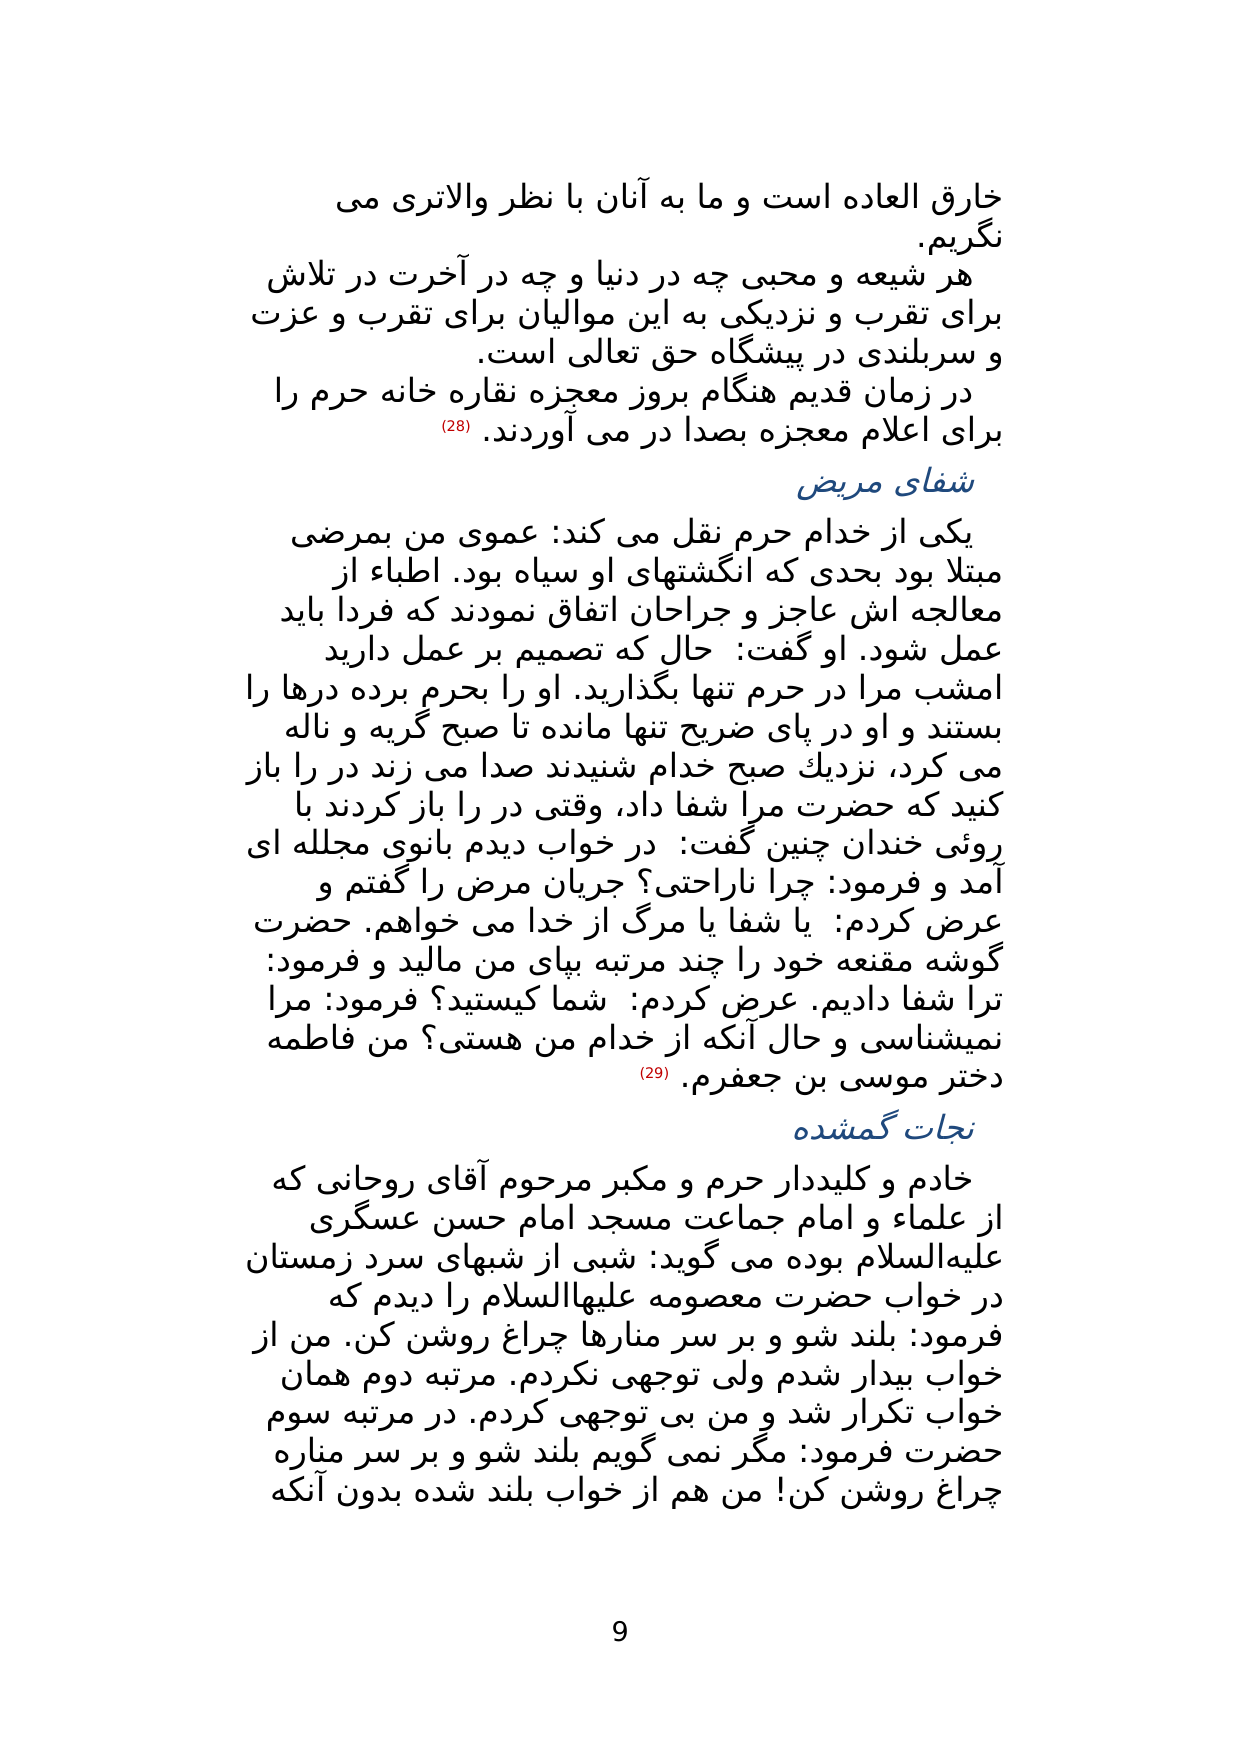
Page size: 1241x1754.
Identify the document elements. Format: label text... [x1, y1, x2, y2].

subtitle نجات گمشده [236, 1108, 1004, 1147]
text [236, 177, 1004, 255]
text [236, 1160, 1004, 1509]
text يكى از خدام حرم نقل مى كند: عموى من بمرضى مبتلا بود بحدى كه انگشتهاى او سياه بود. اطباء از معالجه اش عاجز و جراحان اتفاق نمودند كه فردا بايد عمل شود. او گفت: حال كه تصميم بر عمل داريد امشب مرا در حرم تنها بگذاريد. او را بحرم برده درها را بستند و او در پاى ضريح تنها مانده تا صبح گريه و ناله مى كرد، نزديك صبح خدام شنيدند صدا مى زند در را باز كنيد كه حضرت مرا شفا داد، وقتى در را باز كردند با روئى خندان چنين گفت: در خواب ديدم بانوى مجلله اى آمد و فرمود: چرا ناراحتى؟ جريان مرض را گفتم و عرض كردم: يا شفا يا مرگ از خدا مى خواهم. حضرت گوشه مقنعه خود را چند مرتبه بپاى من ماليد و فرمود: ترا شفا داديم. عرض كردم: شما كيستيد؟ فرمود: مرا نميشناسى و حال آنكه از خدام من هستى؟ من فاطمه دختر موسى بن جعفرم. (29) [236, 513, 1004, 1096]
subtitle شفاى مريض [236, 462, 1004, 501]
text در زمان قديم هنگام بروز معجزه نقاره خانه حرم را براى اعلام معجزه بصدا در مى آوردند. (28) [236, 371, 1004, 449]
text هر شيعه و محبى چه در دنيا و چه در آخرت در تلاش براى تقرب و نزديكى به اين مواليان براى تقرب و عزت و سربلندى در پيشگاه حق تعالى است. [236, 255, 1004, 371]
